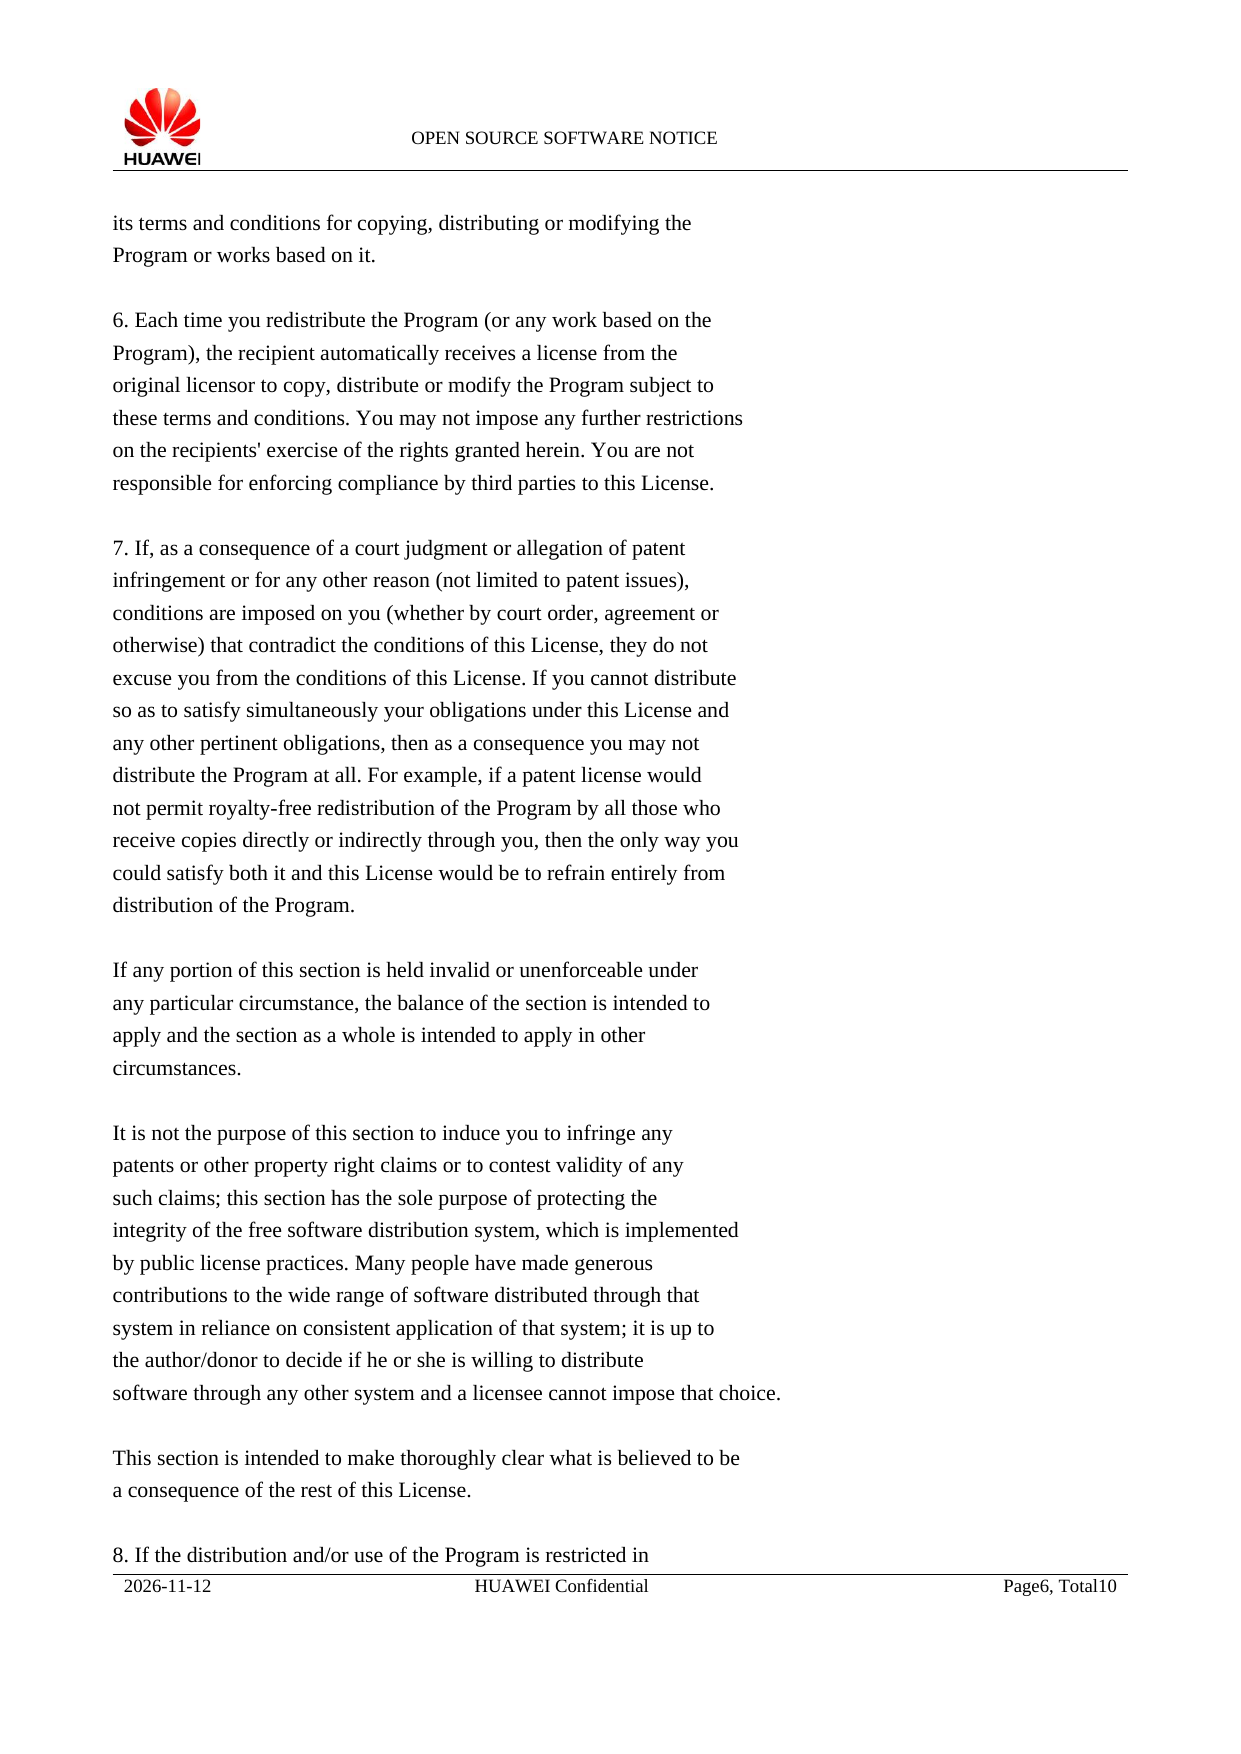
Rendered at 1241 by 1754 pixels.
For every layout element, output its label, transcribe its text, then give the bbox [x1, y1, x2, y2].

picture [124, 88, 201, 165]
